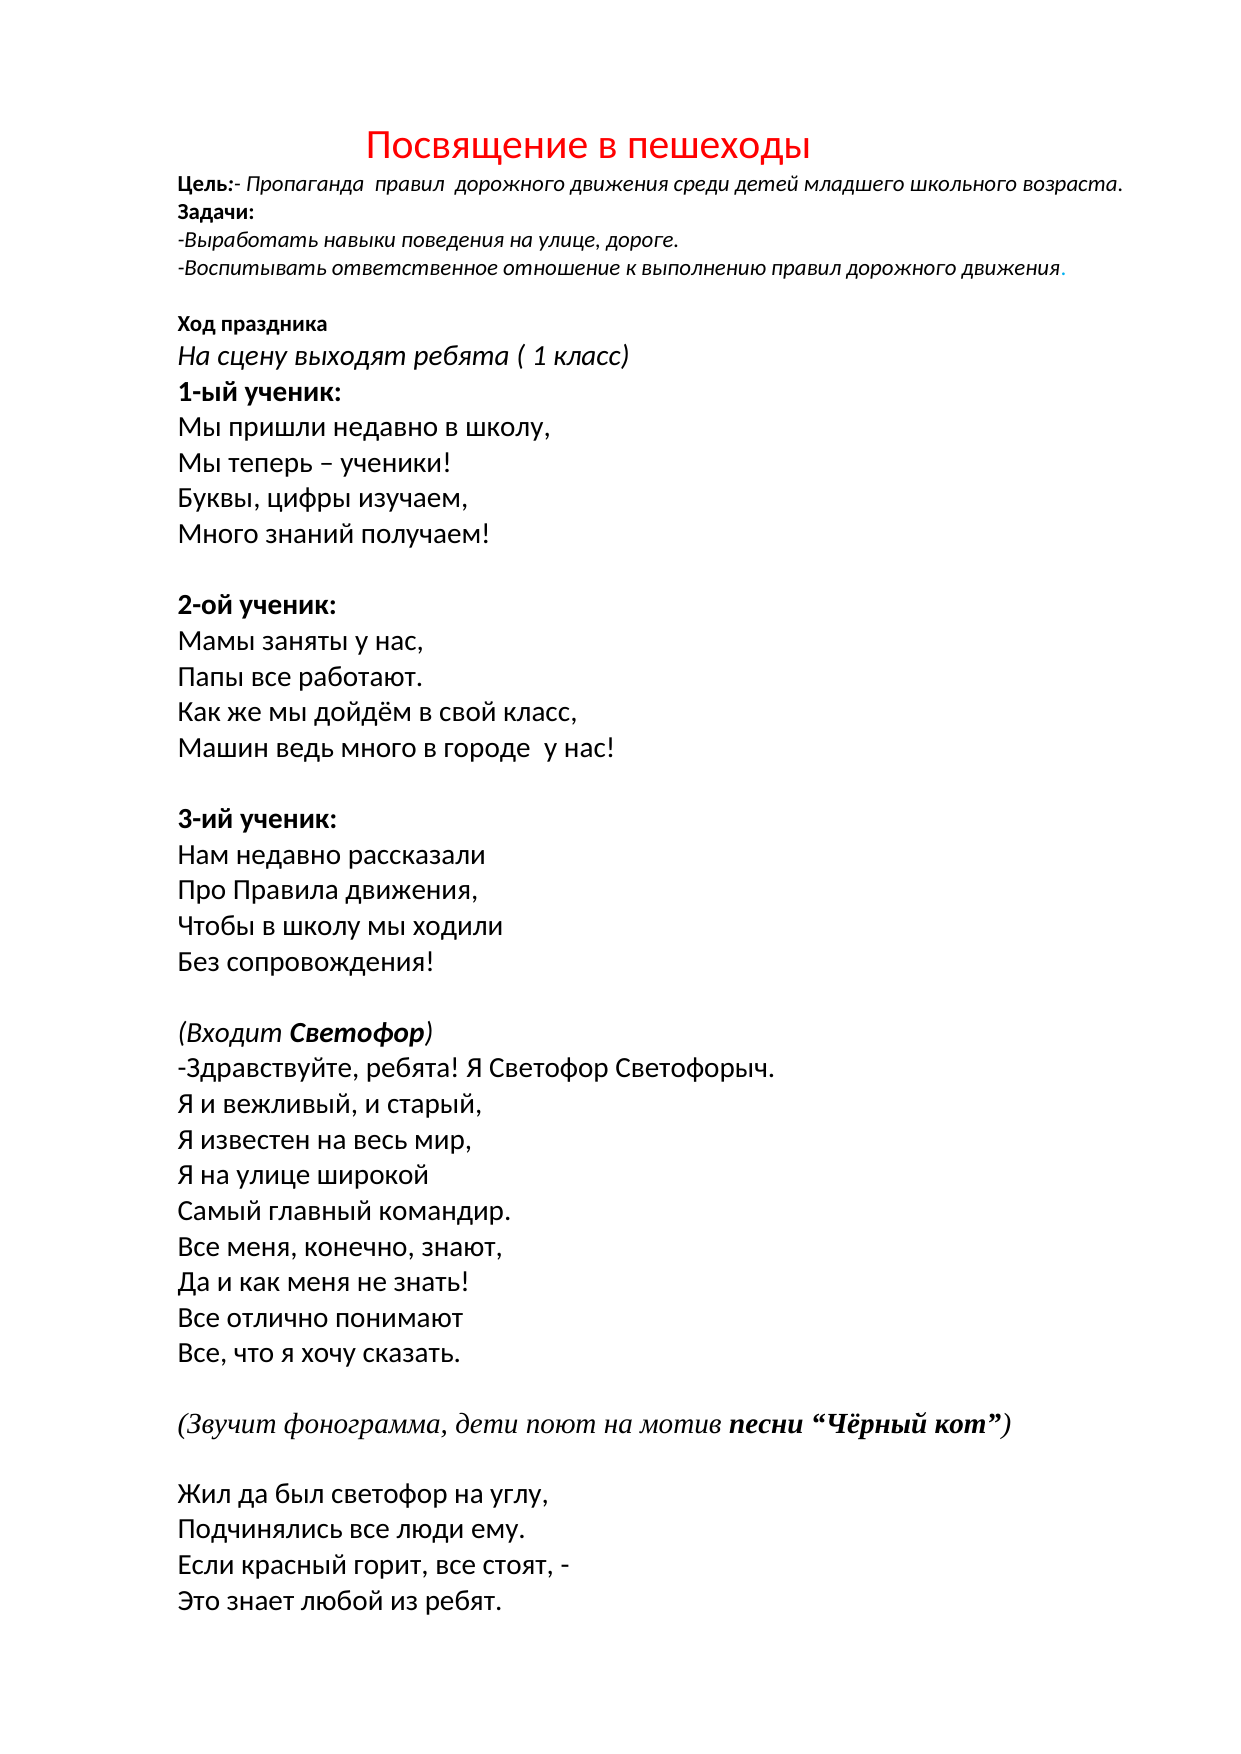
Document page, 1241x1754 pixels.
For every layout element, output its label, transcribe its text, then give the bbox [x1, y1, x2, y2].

text 1-ый ученик: Мы пришли недавно в школу, Мы теперь – ученики! Буквы, цифры изучаем, Много знаний получаем! [177, 373, 1152, 551]
text Задачи: [177, 197, 1152, 225]
text Ход праздника [177, 309, 1152, 337]
text 3-ий ученик: Нам недавно рассказали Про Правила движения, Чтобы в школу мы ходили Без сопровождения! [177, 764, 1152, 978]
text На сцену выходят ребята ( 1 класс) [177, 337, 1152, 373]
text -Выработать навыки поведения на улице, дороге. [177, 225, 1152, 253]
text Посвящение в пешеходы [177, 118, 1152, 169]
text 2-ой ученик: Мамы заняты у нас, Папы все работают. Как же мы дойдём в свой класс, Машин ведь много в городе у нас! [177, 551, 1152, 764]
text Цель:- Пропаганда правил дорожного движения среди детей младшего школьного возраста. [177, 169, 1152, 197]
text -Воспитывать ответственное отношение к выполнению правил дорожного движения. [177, 253, 1152, 281]
text -Здравствуйте, ребята! Я Светофор Светофорыч. [177, 1049, 1152, 1085]
text Я и вежливый, и старый, Я известен на весь мир, Я на улице широкой Самый главный командир. Все меня, конечно, знают, Да и как меня не знать! Все отлично понимают Все, что я хочу сказать. [177, 1085, 1152, 1370]
text (Звучит фонограмма, дети поют на мотив песни “Чёрный кот”) [177, 1406, 1152, 1439]
text (Входит Светофор) [177, 1014, 1152, 1049]
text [177, 1475, 1152, 1617]
